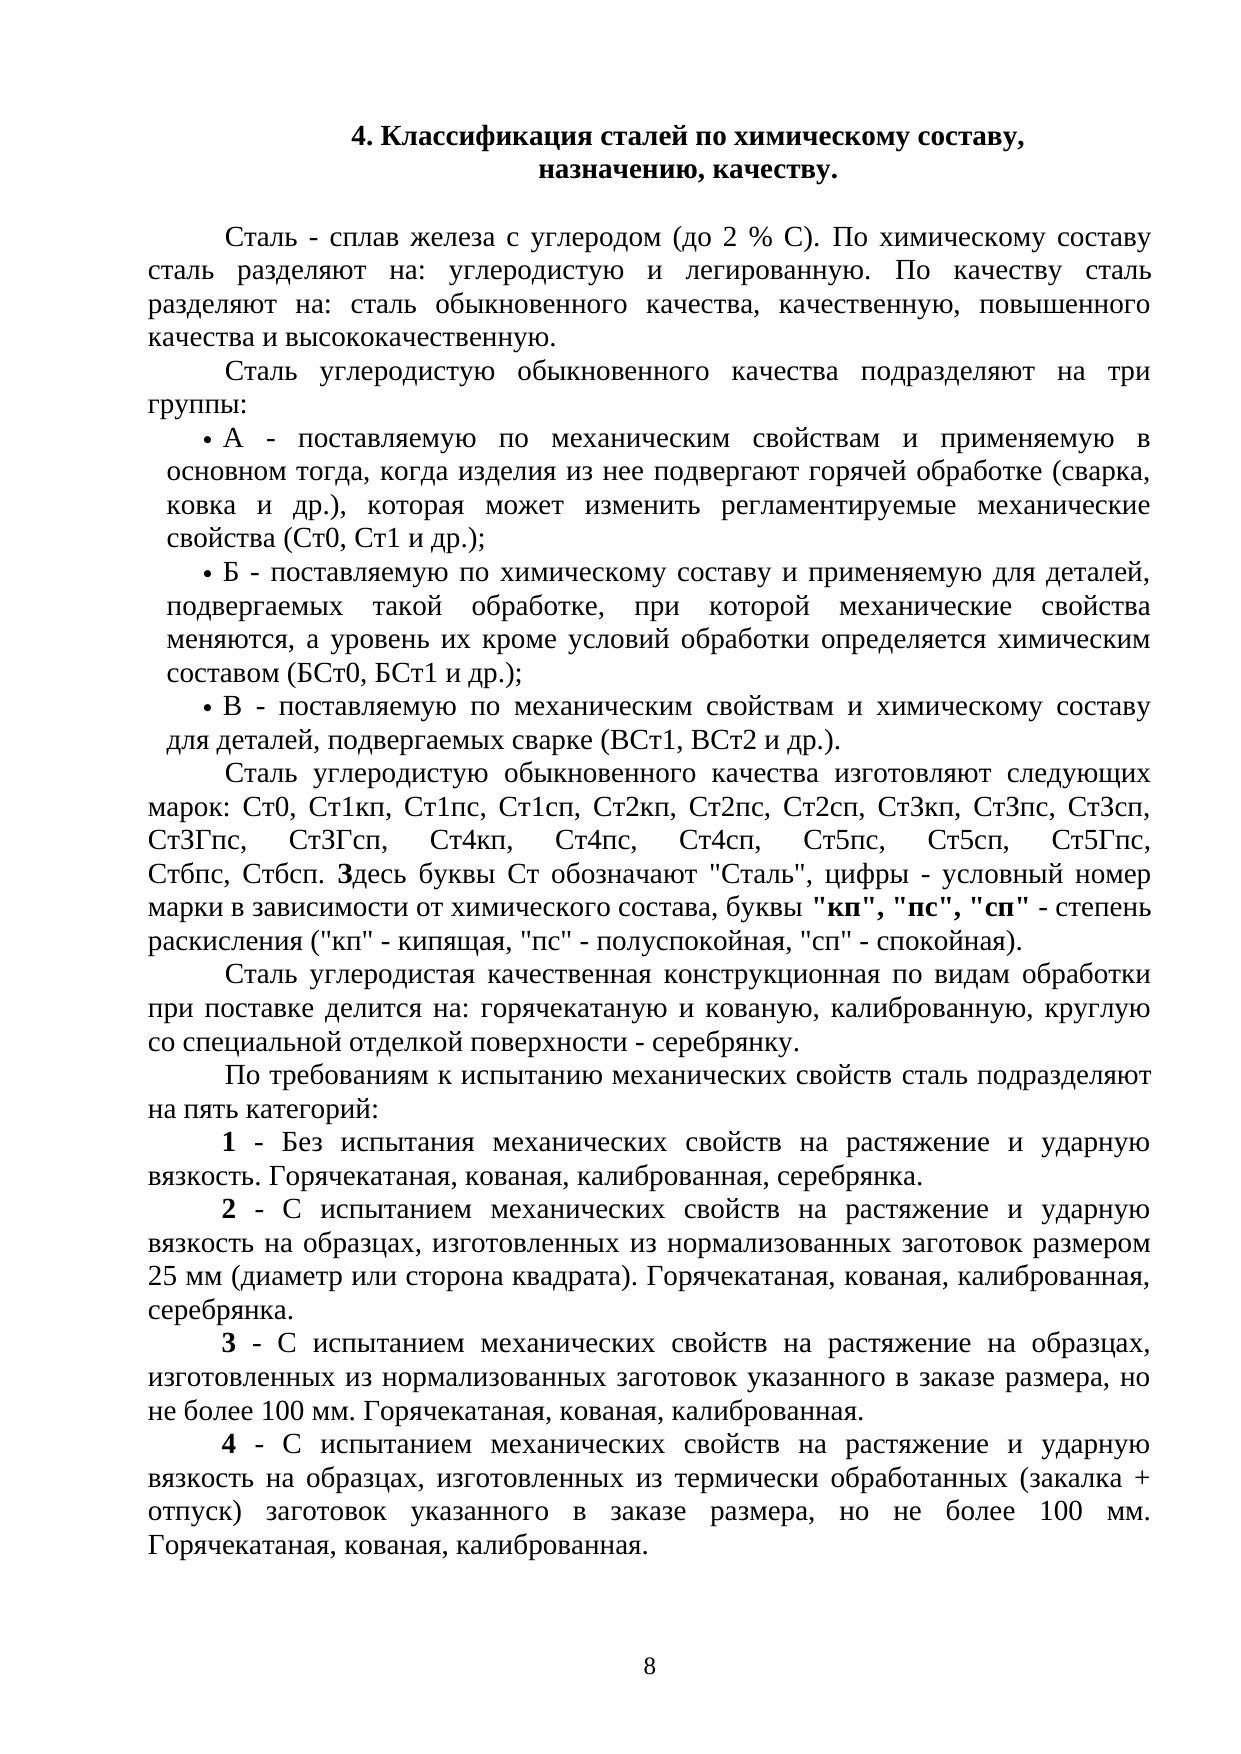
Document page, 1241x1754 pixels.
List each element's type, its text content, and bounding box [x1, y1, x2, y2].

text 2 - С испытанием механических свойств на растяжение и ударную вязкость на образцах, изготовленных из нормализованных заготовок размером 25 мм (диаметр или сторона квадрата). Горячекатаная, кованая, калиброванная, серебрянка. [148, 1191, 1152, 1326]
text 4. Классификация сталей по химическому составу, [148, 118, 1152, 152]
text Сталь углеродистую обыкновенного качества изготовляют следующих марок: Ст0, Ст1кп, Ст1пс, Ст1сп, Ст2кп, Ст2пс, Ст2сп, СтЗкп, СтЗпс, СтЗсп, СтЗГпс, СтЗГсп, Ст4кп, Ст4пс, Ст4сп, Ст5пс, Ст5сп, Ст5Гпс, Стбпс, Стбсп. Здесь буквы Ст обозначают "Сталь", цифры - условный номер марки в зависимости от химического состава, буквы "кп", "пс", "сп" - степень раскисления ("кп" - кипящая, "пс" - полуспокойная, "сп" - спокойная). [148, 755, 1152, 957]
text Сталь - сплав железа с углеродом (до 2 % С). По химическому составу сталь разделяют на: углеродистую и легированную. По качеству сталь разделяют на: сталь обыкновенного качества, качественную, повышенного качества и высококачественную. [148, 219, 1152, 353]
list В - поставляемую по механическим свойствам и химическому составу для деталей, подвергаемых сварке (ВСт1, ВСт2 и др.). [166, 688, 1152, 755]
text назначению, качеству. [148, 152, 1152, 185]
text 1 - Без испытания механических свойств на растяжение и ударную вязкость. Горячекатаная, кованая, калиброванная, серебрянка. [148, 1124, 1152, 1191]
text Сталь углеродистую обыкновенного качества подразделяют на три группы: [148, 353, 1152, 420]
list Б - поставляемую по химическому составу и применяемую для деталей, подвергаемых такой обработке, при которой механические свойства меняются, а уровень их кроме условий обработки определяется химическим составом (БСт0, БСт1 и др.); [166, 554, 1152, 688]
text 4 - С испытанием механических свойств на растяжение и ударную вязкость на образцах, изготовленных из термически обработанных (закалка + отпуск) заготовок указанного в заказе размера, но не более 100 мм. Горячекатаная, кованая, калиброванная. [148, 1426, 1152, 1560]
text По требованиям к испытанию механических свойств сталь подразделяют на пять категорий: [148, 1057, 1152, 1124]
text 3 - С испытанием механических свойств на растяжение на образцах, изготовленных из нормализованных заготовок указанного в заказе размера, но не более 100 мм. Горячекатаная, кованая, калиброванная. [148, 1326, 1152, 1426]
list А - поставляемую по механическим свойствам и применяемую в основном тогда, когда изделия из нее подвергают горячей обработке (сварка, ковка и др.), которая может изменить регламентируемые механические свойства (Ст0, Ст1 и др.); [166, 420, 1152, 554]
text Сталь углеродистая качественная конструкционная по видам обработки при поставке делится на: горячекатаную и кованую, калиброванную, круглую со специальной отделкой поверхности - серебрянку. [148, 957, 1152, 1057]
